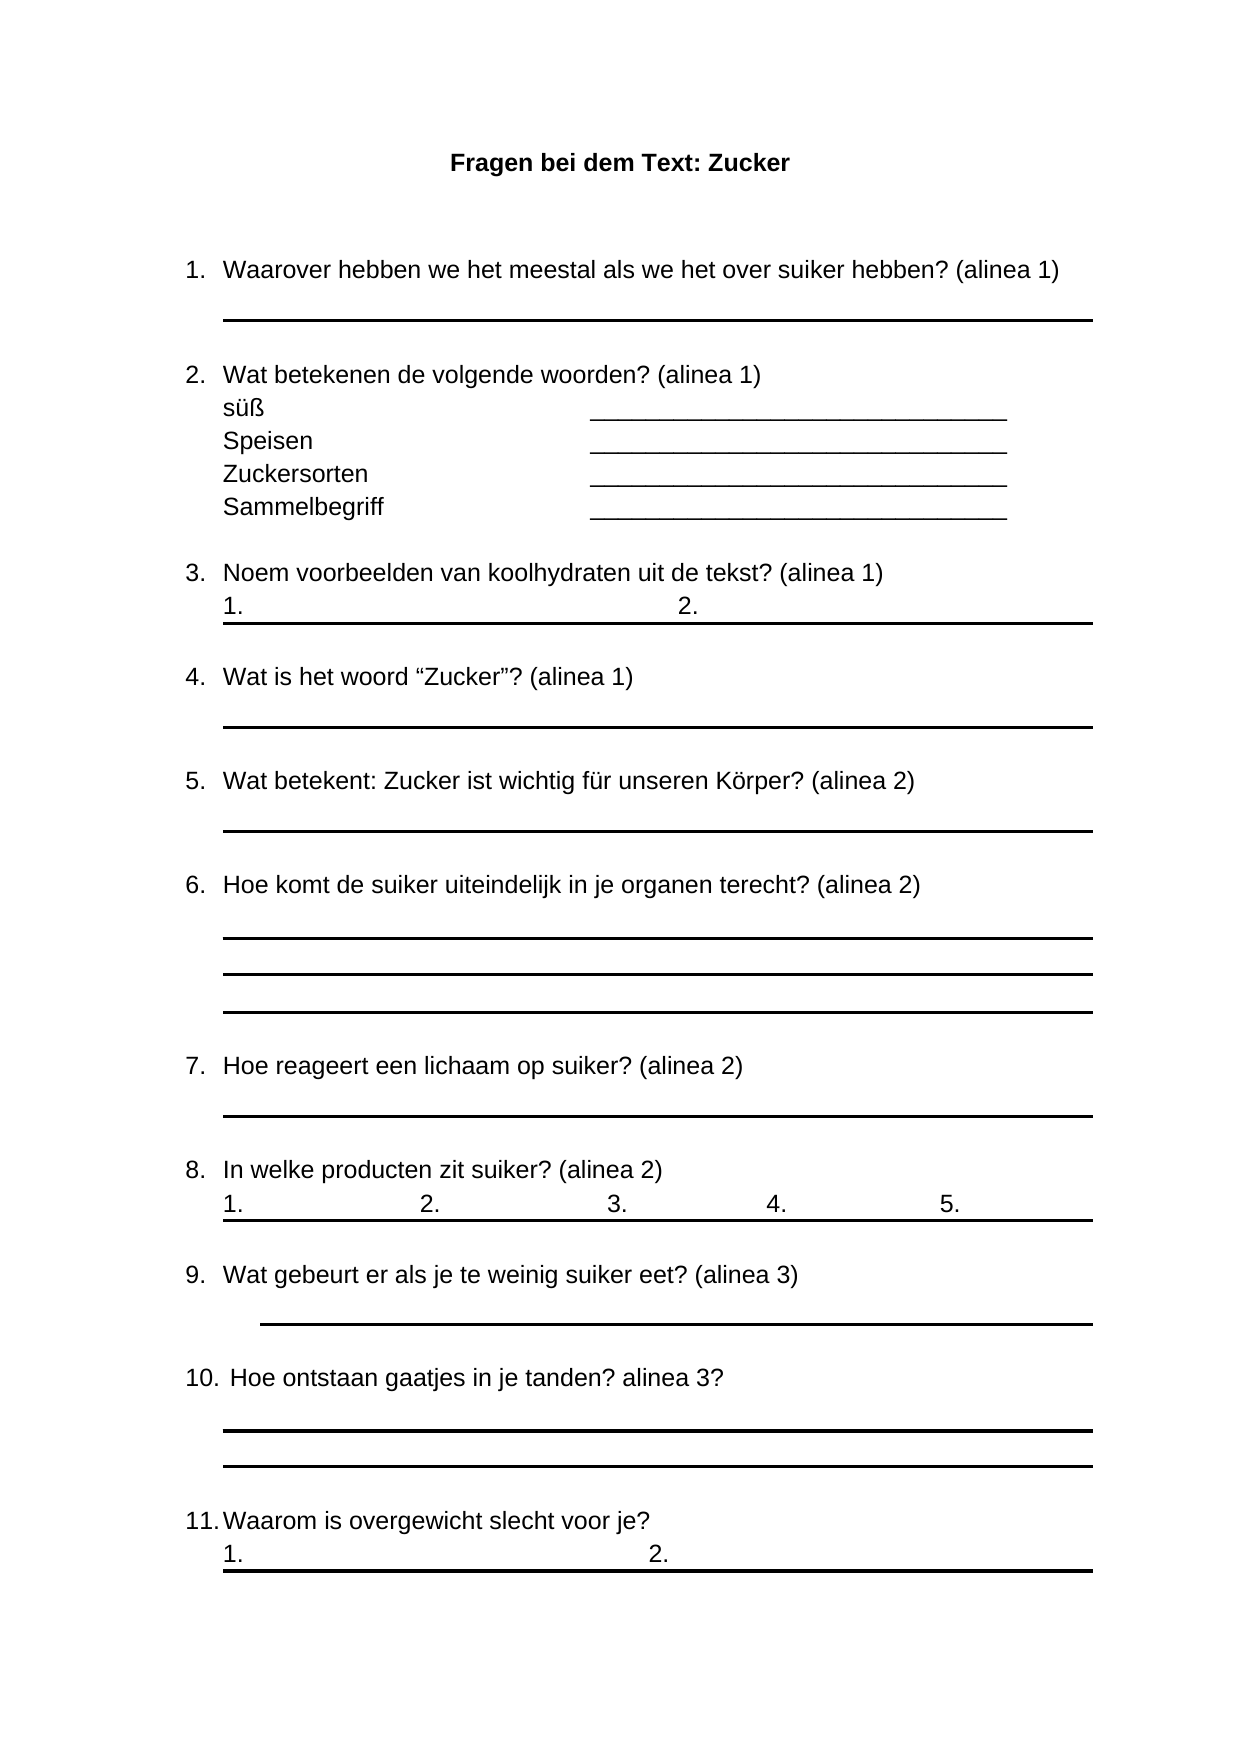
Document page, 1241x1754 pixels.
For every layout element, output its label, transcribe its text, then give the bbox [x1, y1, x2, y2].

list In welke producten zit suiker? (alinea 2) [185, 1156, 1093, 1184]
list Zuckersorten ______________________________ [223, 459, 1093, 487]
list Hoe komt de suiker uiteindelijk in je organen terecht? (alinea 2) [185, 871, 1093, 899]
list Wat gebeurt er als je te weinig suiker eet? (alinea 3) [185, 1260, 1093, 1288]
list Hoe ontstaan gaatjes in je tanden? alinea 3? [185, 1363, 1093, 1392]
list 2. [223, 1539, 1093, 1569]
text Fragen bei dem Text: Zucker [148, 148, 1093, 176]
list Waarom is overgewicht slecht voor je? [185, 1506, 1093, 1534]
list Wat betekent: Zucker ist wichtig für unseren Körper? (alinea 2) [185, 766, 1093, 795]
list 2. 3. 4. 5. [223, 1188, 1093, 1219]
list Hoe reageert een lichaam op suiker? (alinea 2) [185, 1051, 1093, 1080]
list Noem voorbeelden van koolhydraten uit de tekst? (alinea 1) [185, 558, 1093, 586]
list Sammelbegriff ______________________________ [223, 492, 1093, 520]
list Wat is het woord “Zucker”? (alinea 1) [185, 662, 1093, 691]
list Wat betekenen de volgende woorden? (alinea 1) [185, 359, 1093, 388]
list süß ______________________________ Speisen ______________________________ [223, 393, 1093, 454]
list Waarover hebben we het meestal als we het over suiker hebben? (alinea 1) [185, 255, 1093, 284]
list 2. [223, 591, 1093, 622]
